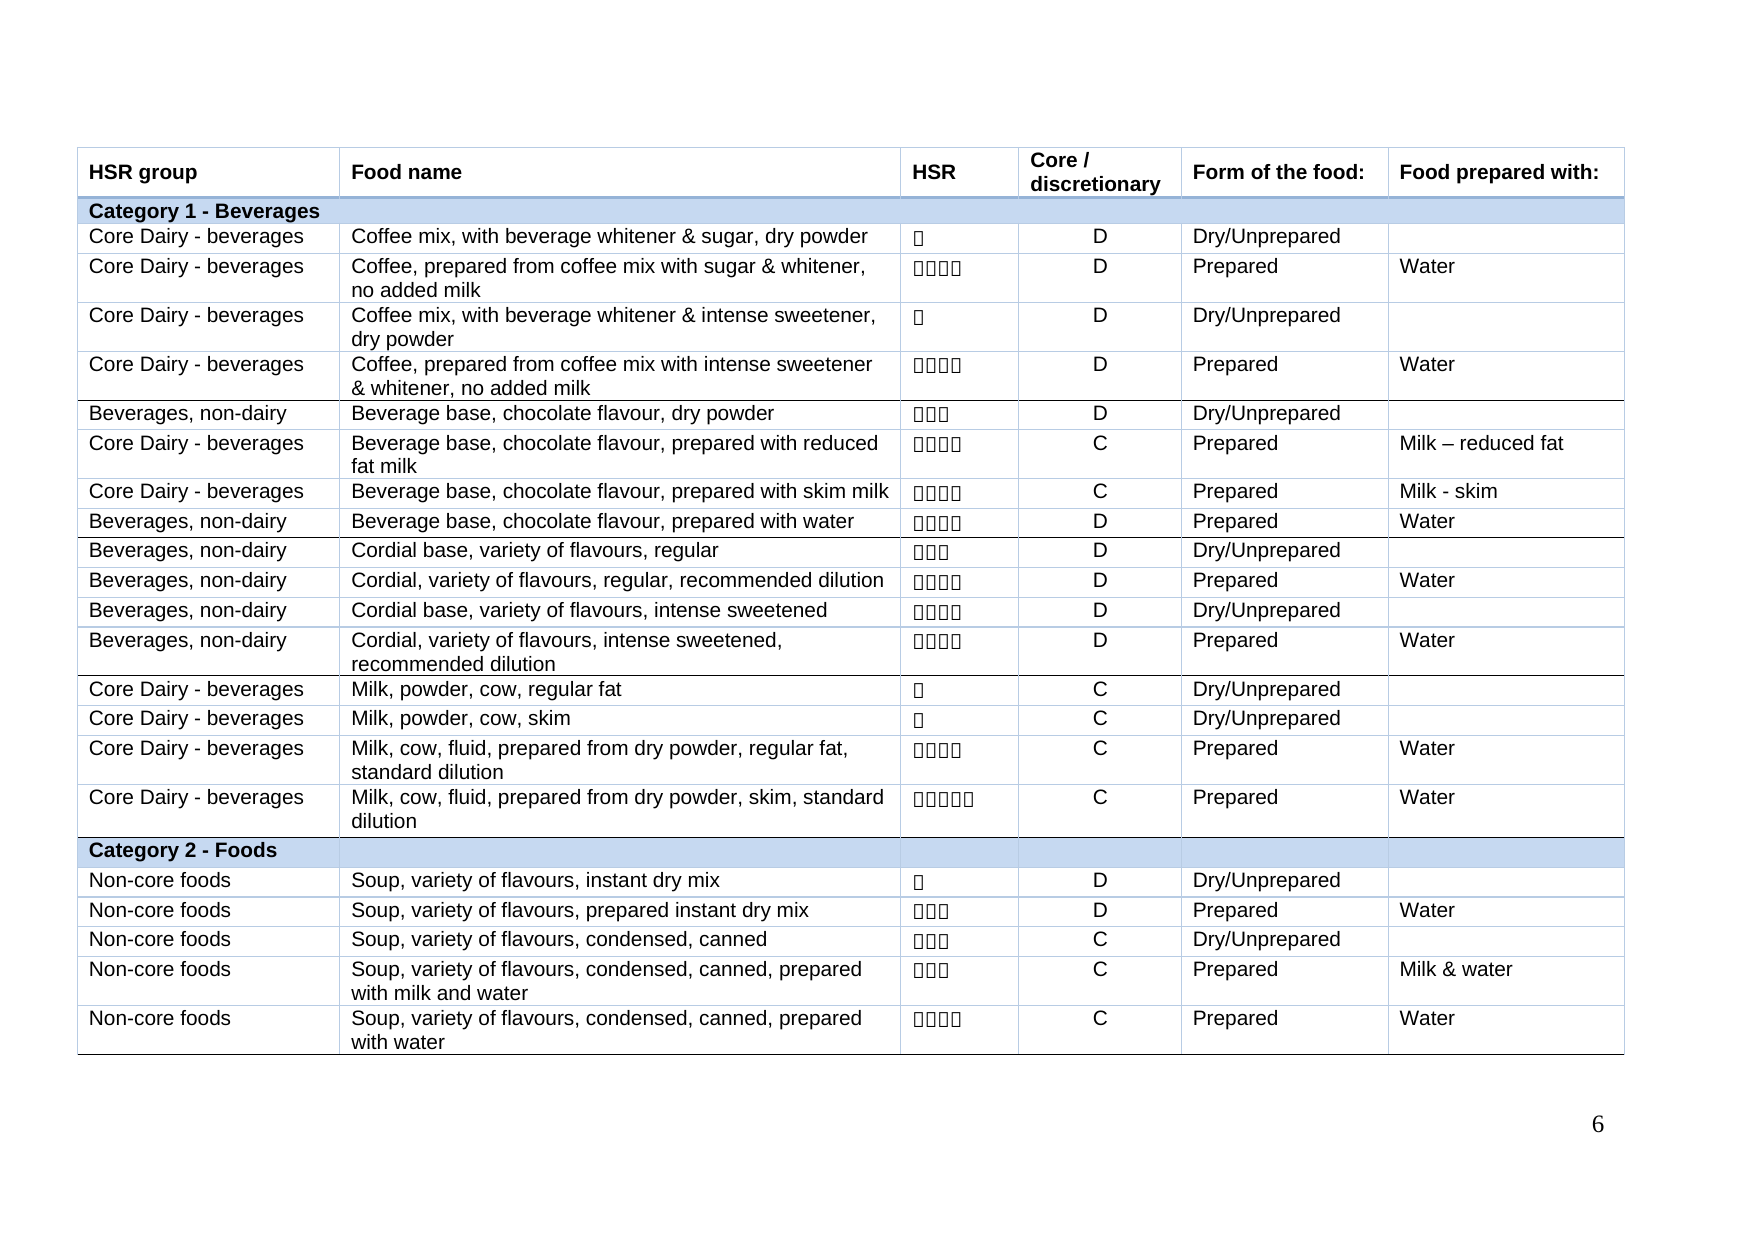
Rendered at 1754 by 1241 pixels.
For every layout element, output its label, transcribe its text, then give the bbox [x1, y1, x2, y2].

table_cell Dry/Unprepared [1182, 303, 1388, 351]
table_cell Prepared [1182, 509, 1388, 537]
table_cell Non-core foods [78, 898, 339, 926]
table_cell  [901, 898, 1018, 926]
table_cell Soup, variety of flavours, prepared instant dry mix [340, 898, 900, 926]
table_cell Cordial base, variety of flavours, regular [340, 538, 900, 567]
table_cell Core Dairy - beverages [78, 736, 339, 784]
table_cell Prepared [1182, 430, 1388, 478]
table_cell Dry/Unprepared [1182, 224, 1388, 253]
table_cell Coffee, prepared from coffee mix with intense sweetener & whitener, no added milk [340, 352, 900, 399]
table_cell Water [1389, 568, 1624, 597]
table_cell Soup, variety of flavours, condensed, canned, prepared with milk and water [340, 957, 900, 1004]
table_cell Category 2 - Foods [78, 838, 339, 867]
table_cell Prepared [1182, 1006, 1388, 1053]
table_cell [1389, 706, 1624, 735]
table_cell C [1019, 957, 1181, 1004]
table_cell Prepared [1182, 736, 1388, 784]
table_cell Non-core foods [78, 1006, 339, 1053]
table_cell Milk, cow, fluid, prepared from dry powder, regular fat, standard dilution [340, 736, 900, 784]
table_cell Water [1389, 1006, 1624, 1053]
table_cell Soup, variety of flavours, condensed, canned, prepared with water [340, 1006, 900, 1053]
table_cell Water [1389, 509, 1624, 537]
table_cell [1182, 838, 1388, 867]
table_cell Beverage base, chocolate flavour, dry powder [340, 401, 900, 429]
table_cell Beverages, non-dairy [78, 538, 339, 567]
table_cell D [1019, 352, 1181, 399]
table_cell Cordial, variety of flavours, intense sweetened, recommended dilution [340, 628, 900, 675]
table_cell D [1019, 401, 1181, 429]
table_cell  [901, 430, 1018, 478]
table_cell D [1019, 568, 1181, 597]
table_cell Cordial, variety of flavours, regular, recommended dilution [340, 568, 900, 597]
table_cell Core Dairy - beverages [78, 254, 339, 302]
table_cell Prepared [1182, 785, 1388, 837]
table_cell D [1019, 868, 1181, 896]
table_cell  [901, 598, 1018, 626]
table_cell Core Dairy - beverages [78, 303, 339, 351]
table_cell Prepared [1182, 352, 1388, 399]
table_cell D [1019, 254, 1181, 302]
table_cell [1389, 224, 1624, 253]
table_cell [1389, 303, 1624, 351]
table_cell Beverages, non-dairy [78, 509, 339, 537]
table_cell [1389, 868, 1624, 896]
table_cell Non-core foods [78, 957, 339, 1004]
table_cell [1389, 401, 1624, 429]
table_cell Milk, cow, fluid, prepared from dry powder, skim, standard dilution [340, 785, 900, 837]
table_cell  [901, 1006, 1018, 1053]
table_cell Cordial base, variety of flavours, intense sweetened [340, 598, 900, 626]
table_cell Water [1389, 628, 1624, 675]
table_cell  [901, 736, 1018, 784]
table_header HSR [901, 148, 1018, 196]
table_cell C [1019, 1006, 1181, 1053]
table_cell Core Dairy - beverages [78, 430, 339, 478]
table_cell Coffee, prepared from coffee mix with sugar & whitener, no added milk [340, 254, 900, 302]
table_header Form of the food: [1182, 148, 1388, 196]
table_cell Core Dairy - beverages [78, 224, 339, 253]
table_cell Dry/Unprepared [1182, 706, 1388, 735]
table_cell Water [1389, 352, 1624, 399]
table_cell Core Dairy - beverages [78, 785, 339, 837]
table_cell Prepared [1182, 957, 1388, 1004]
table_cell Core Dairy - beverages [78, 676, 339, 705]
table_cell Prepared [1182, 254, 1388, 302]
table_cell [901, 838, 1018, 867]
table_cell C [1019, 927, 1181, 956]
table_header Food name [340, 148, 900, 196]
table_cell D [1019, 898, 1181, 926]
table_header Food prepared with: [1389, 148, 1624, 196]
table_cell  [901, 479, 1018, 508]
table_cell Core Dairy - beverages [78, 352, 339, 399]
table_header Core / discretionary [1019, 148, 1181, 196]
table_cell Dry/Unprepared [1182, 401, 1388, 429]
table_cell [1389, 927, 1624, 956]
table_cell D [1019, 628, 1181, 675]
table_cell  [901, 568, 1018, 597]
table_cell Prepared [1182, 628, 1388, 675]
table_cell Soup, variety of flavours, condensed, canned [340, 927, 900, 956]
table_cell [1389, 598, 1624, 626]
table_cell D [1019, 598, 1181, 626]
table_cell Core Dairy - beverages [78, 479, 339, 508]
table_cell Milk - skim [1389, 479, 1624, 508]
table_cell Coffee mix, with beverage whitener & sugar, dry powder [340, 224, 900, 253]
table_cell D [1019, 303, 1181, 351]
table_cell Prepared [1182, 898, 1388, 926]
table_cell  [901, 352, 1018, 399]
table_cell Beverage base, chocolate flavour, prepared with reduced fat milk [340, 430, 900, 478]
table_cell D [1019, 509, 1181, 537]
table_cell  [901, 706, 1018, 735]
table_cell Water [1389, 736, 1624, 784]
table_cell Prepared [1182, 568, 1388, 597]
table_cell Non-core foods [78, 927, 339, 956]
table_cell Water [1389, 785, 1624, 837]
table_cell Beverage base, chocolate flavour, prepared with skim milk [340, 479, 900, 508]
table_cell  [901, 628, 1018, 675]
table_cell Category 1 - Beverages [78, 199, 1624, 223]
table_cell Core Dairy - beverages [78, 706, 339, 735]
table_cell Beverages, non-dairy [78, 598, 339, 626]
table_cell  [901, 538, 1018, 567]
table_cell C [1019, 479, 1181, 508]
table_cell Milk – reduced fat [1389, 430, 1624, 478]
table_cell Dry/Unprepared [1182, 868, 1388, 896]
table_cell Coffee mix, with beverage whitener & intense sweetener, dry powder [340, 303, 900, 351]
table_cell C [1019, 736, 1181, 784]
table_cell C [1019, 785, 1181, 837]
table_cell Milk, powder, cow, skim [340, 706, 900, 735]
table_cell Dry/Unprepared [1182, 538, 1388, 567]
table_header HSR group [78, 148, 339, 196]
table_cell [1389, 838, 1624, 867]
table_cell  [901, 303, 1018, 351]
table_cell [1019, 838, 1181, 867]
table_cell [1389, 676, 1624, 705]
table_cell  [901, 401, 1018, 429]
table_cell [1389, 538, 1624, 567]
table_cell Water [1389, 254, 1624, 302]
table_cell Milk, powder, cow, regular fat [340, 676, 900, 705]
table_cell [340, 838, 900, 867]
table_cell Prepared [1182, 479, 1388, 508]
table_cell  [901, 254, 1018, 302]
table_cell  [901, 957, 1018, 1004]
table_cell Beverages, non-dairy [78, 401, 339, 429]
table_cell D [1019, 538, 1181, 567]
table_cell  [901, 785, 1018, 837]
table_cell C [1019, 706, 1181, 735]
table_cell Dry/Unprepared [1182, 598, 1388, 626]
table_cell Dry/Unprepared [1182, 927, 1388, 956]
table_cell  [901, 927, 1018, 956]
table_cell  [901, 224, 1018, 253]
table_cell Dry/Unprepared [1182, 676, 1388, 705]
table_cell  [901, 509, 1018, 537]
table_cell  [901, 868, 1018, 896]
table_cell D [1019, 224, 1181, 253]
table_cell C [1019, 430, 1181, 478]
table_cell Beverage base, chocolate flavour, prepared with water [340, 509, 900, 537]
table_cell Beverages, non-dairy [78, 628, 339, 675]
table_cell Soup, variety of flavours, instant dry mix [340, 868, 900, 896]
table_cell Milk & water [1389, 957, 1624, 1004]
table_cell Beverages, non-dairy [78, 568, 339, 597]
table_cell Water [1389, 898, 1624, 926]
table_cell Non-core foods [78, 868, 339, 896]
table_cell C [1019, 676, 1181, 705]
table_cell  [901, 676, 1018, 705]
